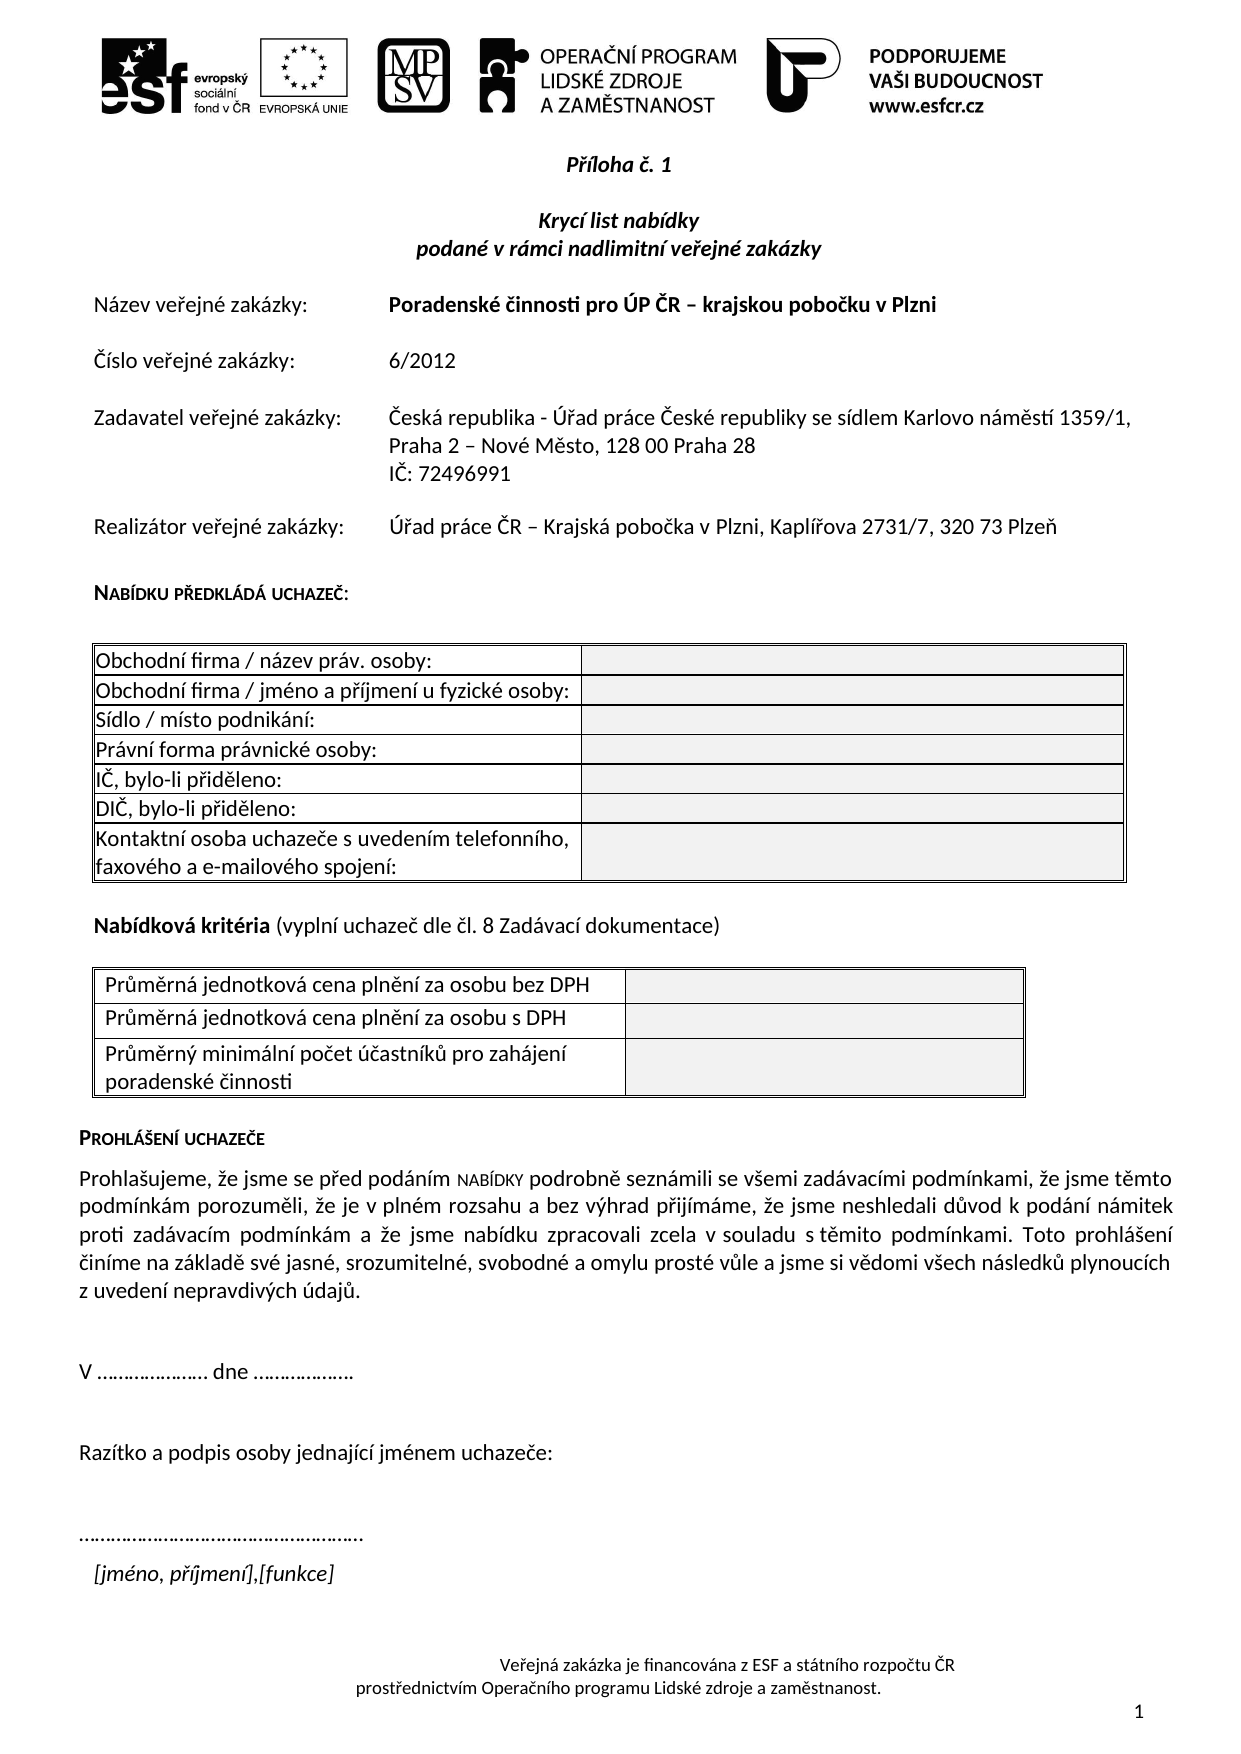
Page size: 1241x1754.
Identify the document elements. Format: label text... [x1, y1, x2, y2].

picture [93, 29, 1050, 122]
table_cell [626, 1039, 1023, 1095]
table_cell IČ, bylo-li přiděleno: [95, 765, 581, 793]
text Razítko a podpis osoby jednající jménem uchazeče: [79, 1438, 1173, 1466]
table_cell Kontaktní osoba uchazeče s uvedením telefonního, faxového a e-mailového spojení: [95, 824, 581, 880]
text Příloha č. 1 [94, 151, 1144, 178]
table_cell Průměrná jednotková cena plnění za osobu s DPH [95, 1004, 625, 1038]
table_cell [582, 794, 1123, 822]
text ……………………………………………… [79, 1519, 1173, 1547]
text Nabídková kritéria (vyplní uchazeč dle čl. 8 Zadávací dokumentace) [94, 911, 1144, 939]
text Prohlášení uchazeče [79, 1123, 1173, 1151]
table_cell [582, 765, 1123, 793]
table_header [626, 970, 1023, 1002]
text Nabídku předkládá uchazeč: [94, 578, 1173, 606]
table_cell [582, 706, 1123, 733]
table_cell Sídlo / místo podnikání: [95, 706, 581, 733]
table_cell [626, 1004, 1023, 1038]
text podané v rámci nadlimitní veřejné zakázky [94, 234, 1144, 263]
table_header [582, 646, 1123, 674]
table_cell [582, 824, 1123, 880]
text Realizátor veřejné zakázky: Úřad práce ČR – Krajská pobočka v Plzni, Kaplířova 2731/7, 320 73 Plzeň [94, 512, 1144, 540]
text Číslo veřejné zakázky: 6/2012 [94, 347, 1144, 375]
table_cell Průměrný minimální počet účastníků pro zahájení poradenské činnosti [95, 1039, 625, 1095]
table_cell DIČ, bylo-li přiděleno: [95, 794, 581, 822]
table_cell Obchodní firma / jméno a příjmení u fyzické osoby: [95, 676, 581, 704]
table_header Obchodní firma / název práv. osoby: [95, 646, 581, 674]
table_cell [582, 735, 1123, 763]
text Krycí list nabídky [94, 207, 1144, 234]
text Prohlašujeme, že jsme se před podáním nabídky podrobně seznámili se všemi zadávacími podmínkami, že jsme těmto podmínkám porozuměli, že je v plném rozsahu a bez výhrad přijímáme, že jsme neshledali důvod k podání námitek proti zadávacím podmínkám a že jsme nabídku zpracovali zcela v souladu s těmito podmínkami. Toto prohlášení činíme na základě své jasné, srozumitelné, svobodné a omylu prosté vůle a jsme si vědomi všech následků plynoucích z uvedení nepravdivých údajů. [79, 1164, 1173, 1304]
table_cell Právní forma právnické osoby: [95, 735, 581, 763]
text V ………………… dne ………………. [79, 1357, 1173, 1385]
table_header Průměrná jednotková cena plnění za osobu bez DPH [95, 970, 625, 1002]
text Název veřejné zakázky: Poradenské činnosti pro ÚP ČR – krajskou pobočku v Plzni [94, 291, 1144, 319]
text [jméno, příjmení],[funkce] [79, 1559, 1173, 1587]
table_cell [582, 676, 1123, 704]
text Zadavatel veřejné zakázky: Česká republika - Úřad práce České republiky se sídlem Karlovo náměstí 1359/1, Praha 2 – Nové Město, 128 00 Praha 28 [94, 403, 1144, 459]
text IČ: 72496991 [389, 459, 1144, 487]
